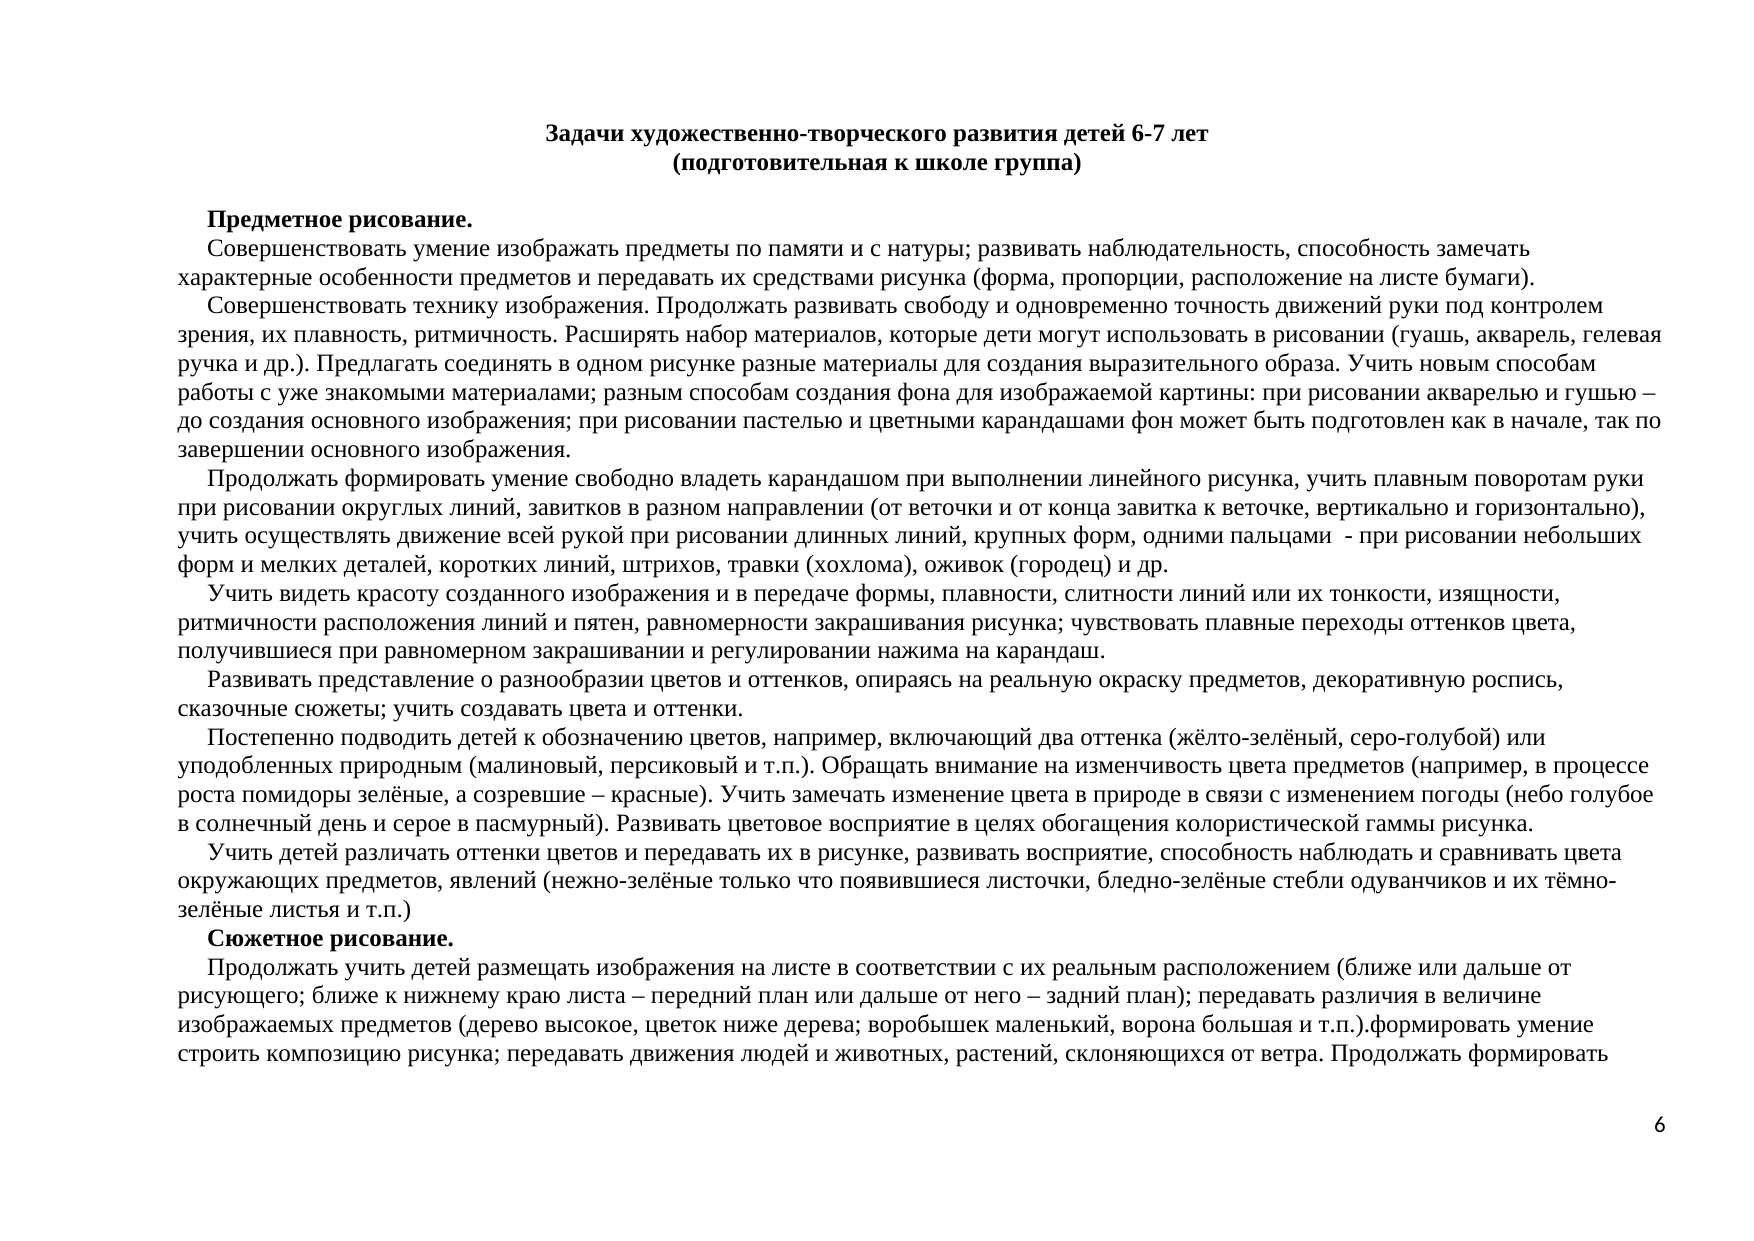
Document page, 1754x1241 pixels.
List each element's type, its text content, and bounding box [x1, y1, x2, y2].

text Предметное рисование. [177, 204, 1665, 233]
list Задачи художественно-творческого развития детей 6-7 лет [88, 118, 1665, 147]
list (подготовительная к школе группа) [88, 147, 1665, 176]
text Совершенствовать технику изображения. Продолжать развивать свободу и одновременно точность движений руки под контролем зрения, их плавность, ритмичность. Расширять набор материалов, которые дети могут использовать в рисовании (гуашь, акварель, гелевая ручка и др.). Предлагать соединять в одном рисунке разные материалы для создания выразительного образа. Учить новым способам работы с уже знакомыми материалами; разным способам создания фона для изображаемой картины: при рисовании акварелью и гушью – до создания основного изображения; при рисовании пастелью и цветными карандашами фон может быть подготовлен как в начале, так по завершении основного изображения. [177, 291, 1665, 463]
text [177, 952, 1665, 1067]
text Учить детей различать оттенки цветов и передавать их в рисунке, развивать восприятие, способность наблюдать и сравнивать цвета окружающих предметов, явлений (нежно-зелёные только что появившиеся листочки, бледно-зелёные стебли одуванчиков и их тёмно-зелёные листья и т.п.) [177, 837, 1665, 923]
text Развивать представление о разнообразии цветов и оттенков, опираясь на реальную окраску предметов, декоративную роспись, сказочные сюжеты; учить создавать цвета и оттенки. [177, 664, 1665, 722]
text Сюжетное рисование. [177, 923, 1665, 952]
text Продолжать формировать умение свободно владеть карандашом при выполнении линейного рисунка, учить плавным поворотам руки при рисовании округлых линий, завитков в разном направлении (от веточки и от конца завитка к веточке, вертикально и горизонтально), учить осуществлять движение всей рукой при рисовании длинных линий, крупных форм, одними пальцами - при рисовании небольших форм и мелких деталей, коротких линий, штрихов, травки (хохлома), оживок (городец) и др. [177, 463, 1665, 578]
text Учить видеть красоту созданного изображения и в передаче формы, плавности, слитности линий или их тонкости, изящности, ритмичности расположения линий и пятен, равномерности закрашивания рисунка; чувствовать плавные переходы оттенков цвета, получившиеся при равномерном закрашивании и регулировании нажима на карандаш. [177, 578, 1665, 664]
text Постепенно подводить детей к обозначению цветов, например, включающий два оттенка (жёлто-зелёный, серо-голубой) или уподобленных природным (малиновый, персиковый и т.п.). Обращать внимание на изменчивость цвета предметов (например, в процессе роста помидоры зелёные, а созревшие – красные). Учить замечать изменение цвета в природе в связи с изменением погоды (небо голубое в солнечный день и серое в пасмурный). Развивать цветовое восприятие в целях обогащения колористической гаммы рисунка. [177, 722, 1665, 837]
text Совершенствовать умение изображать предметы по памяти и с натуры; развивать наблюдательность, способность замечать характерные особенности предметов и передавать их средствами рисунка (форма, пропорции, расположение на листе бумаги). [177, 233, 1665, 291]
